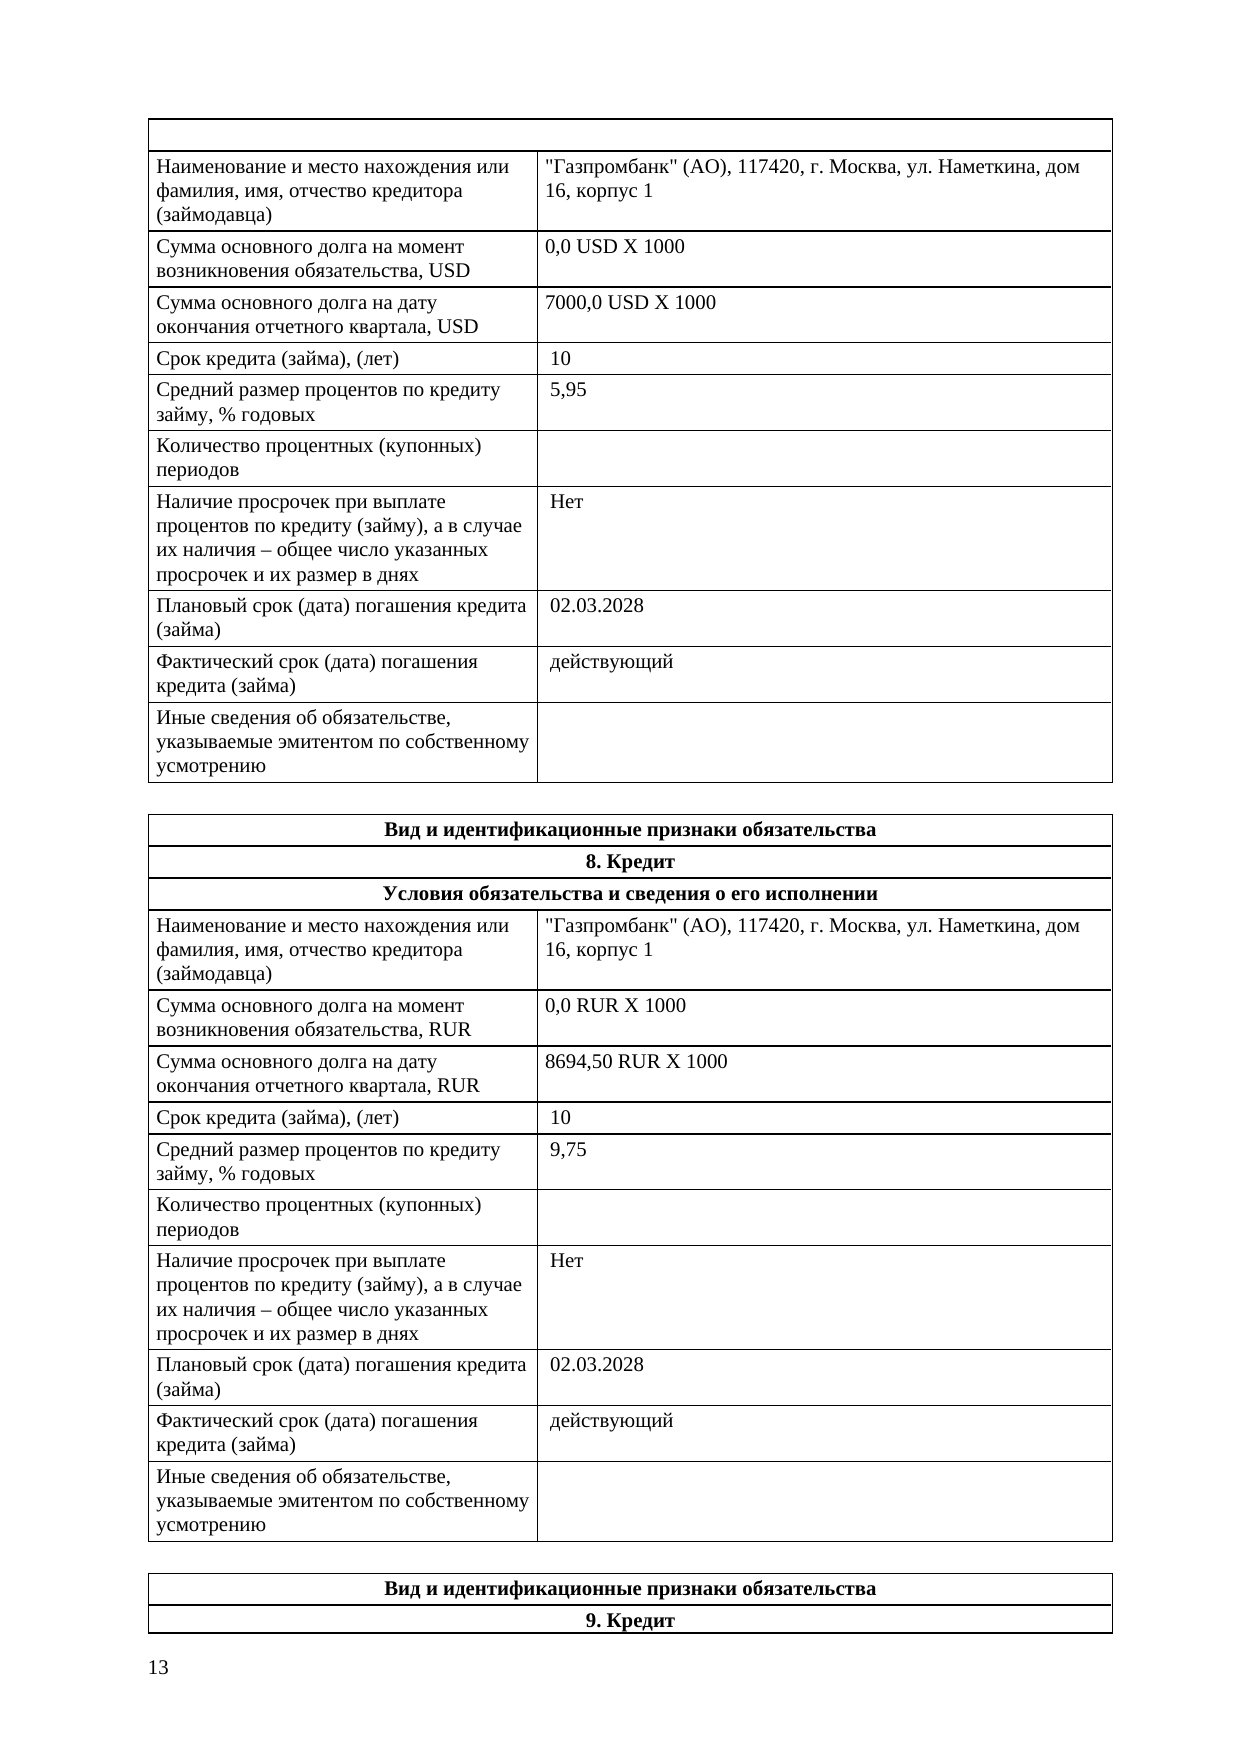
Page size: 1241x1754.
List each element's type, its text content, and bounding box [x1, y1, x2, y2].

table_cell Наименование и место нахождения или фамилия, имя, отчество кредитора (займодавца) [149, 911, 537, 989]
table_cell Наименование и место нахождения или фамилия, имя, отчество кредитора (займодавца) [149, 152, 537, 230]
table_cell [538, 1189, 1112, 1245]
table_cell 9. Кредит [149, 1604, 1112, 1632]
table_cell Наличие просрочек при выплате процентов по кредиту (займу), а в случае их наличия – общее число указанных просрочек и их размер в днях [149, 487, 537, 590]
table_cell Сумма основного долга на момент возникновения обязательства, RUR [149, 991, 537, 1045]
table_cell дейcтвующий [538, 646, 1112, 702]
table_cell Нет [538, 486, 1112, 590]
table_cell Иные сведения об обязательстве, указываемые эмитентом по собственному усмотрению [149, 1462, 537, 1541]
table_cell Плановый срок (дата) погашения кредита (займа) [149, 1350, 537, 1405]
table_cell 02.03.2028 [538, 1349, 1112, 1405]
table_cell Сумма основного долга на дату окончания отчетного квартала, RUR [149, 1047, 537, 1101]
table_cell Средний размер процентов по кредиту займу, % годовых [149, 375, 537, 430]
table_cell 8694,50 RUR X 1000 [538, 1045, 1112, 1101]
table_header Вид и идентификационные признаки обязательства [149, 815, 1112, 845]
table_cell Срок кредита (займа), (лет) [149, 1103, 537, 1133]
table_cell Сумма основного долга на дату окончания отчетного квартала, USD [149, 288, 537, 342]
table_cell Количество процентных (купонных) периодов [149, 431, 537, 486]
table_cell Фактический срок (дата) погашения кредита (займа) [149, 647, 537, 702]
table_cell дейcтвующий [538, 1405, 1112, 1461]
table_cell Наличие просрочек при выплате процентов по кредиту (займу), а в случае их наличия – общее число указанных просрочек и их размер в днях [149, 1246, 537, 1349]
table_cell 8. Кредит [149, 845, 1112, 877]
table_cell 10 [538, 1101, 1112, 1133]
table_cell 7000,0 USD X 1000 [538, 286, 1112, 342]
table_cell "Газпромбанк" (АО), 117420, г. Москва, ул. Наметкина, дом 16, корпус 1 [538, 150, 1112, 230]
table_header Вид и идентификационные признаки обязательства [149, 1574, 1112, 1604]
table_cell 10 [538, 342, 1112, 374]
table_cell Нет [538, 1245, 1112, 1349]
table_cell Сумма основного долга на момент возникновения обязательства, USD [149, 232, 537, 286]
table_cell 0,0 USD X 1000 [538, 230, 1112, 286]
table_cell 9,75 [538, 1133, 1112, 1189]
table_cell Средний размер процентов по кредиту займу, % годовых [149, 1135, 537, 1189]
table_cell 5,95 [538, 374, 1112, 430]
table_cell Срок кредита (займа), (лет) [149, 343, 537, 374]
table_cell "Газпромбанк" (АО), 117420, г. Москва, ул. Наметкина, дом 16, корпус 1 [538, 909, 1112, 989]
table_cell Фактический срок (дата) погашения кредита (займа) [149, 1406, 537, 1461]
table_cell 02.03.2028 [538, 590, 1112, 646]
table_cell [538, 430, 1112, 486]
table_cell Условия обязательства и сведения о его исполнении [149, 877, 1112, 909]
table_cell Иные сведения об обязательстве, указываемые эмитентом по собственному усмотрению [149, 703, 537, 782]
table_cell [538, 702, 1112, 782]
table_cell Плановый срок (дата) погашения кредита (займа) [149, 591, 537, 646]
table_cell 0,0 RUR X 1000 [538, 989, 1112, 1045]
table_cell Количество процентных (купонных) периодов [149, 1190, 537, 1245]
table_cell [538, 1461, 1112, 1541]
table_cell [149, 120, 1112, 150]
